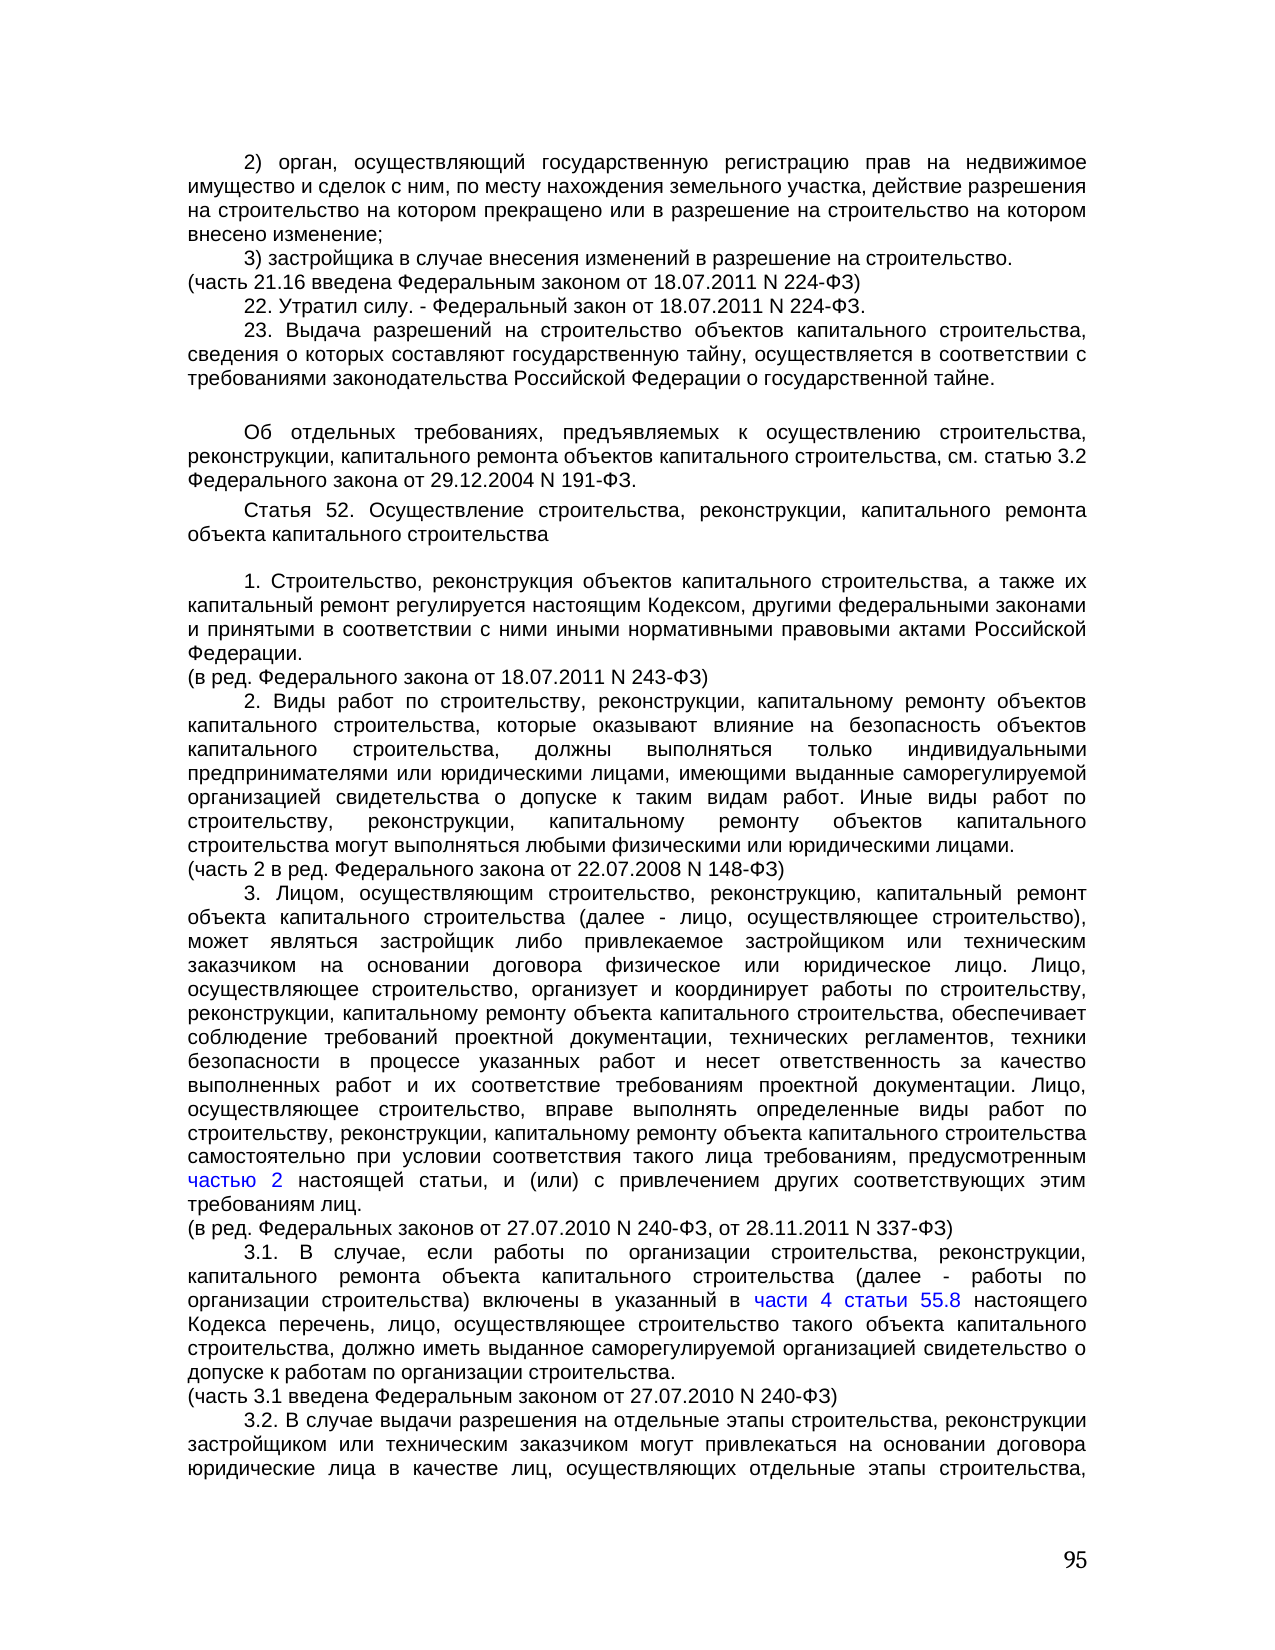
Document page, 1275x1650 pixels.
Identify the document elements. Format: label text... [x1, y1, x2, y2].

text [187, 1408, 1087, 1480]
text 3) застройщика в случае внесения изменений в разрешение на строительство. [187, 246, 1087, 270]
text (в ред. Федеральных законов от 27.07.2010 N 240-ФЗ, от 28.11.2011 N 337-ФЗ) [187, 1216, 1087, 1240]
text (в ред. Федерального закона от 18.07.2011 N 243-ФЗ) [187, 665, 1087, 689]
text 23. Выдача разрешений на строительство объектов капитального строительства, сведения о которых составляют государственную тайну, осуществляется в соответствии с требованиями законодательства Российской Федерации о государственной тайне. [187, 318, 1087, 389]
text (часть 2 в ред. Федерального закона от 22.07.2008 N 148-ФЗ) [187, 857, 1087, 881]
text Об отдельных требованиях, предъявляемых к осуществлению строительства, реконструкции, капитального ремонта объектов капитального строительства, см. статью 3.2 Федерального закона от 29.12.2004 N 191-ФЗ. [187, 419, 1087, 491]
text 3. Лицом, осуществляющим строительство, реконструкцию, капитальный ремонт объекта капитального строительства (далее - лицо, осуществляющее строительство), может являться застройщик либо привлекаемое застройщиком или техническим заказчиком на основании договора физическое или юридическое лицо. Лицо, осуществляющее строительство, организует и координирует работы по строительству, реконструкции, капитальному ремонту объекта капитального строительства, обеспечивает соблюдение требований проектной документации, технических регламентов, техники безопасности в процессе указанных работ и несет ответственность за качество выполненных работ и их соответствие требованиям проектной документации. Лицо, осуществляющее строительство, вправе выполнять определенные виды работ по строительству, реконструкции, капитальному ремонту объекта капитального строительства самостоятельно при условии соответствия такого лица требованиям, предусмотренным частью 2 настоящей статьи, и (или) с привлечением других соответствующих этим требованиям лиц. [187, 881, 1087, 1216]
text 1. Строительство, реконструкция объектов капитального строительства, а также их капитальный ремонт регулируется настоящим Кодексом, другими федеральными законами и принятыми в соответствии с ними иными нормативными правовыми актами Российской Федерации. [187, 569, 1087, 665]
text 22. Утратил силу. - Федеральный закон от 18.07.2011 N 224-ФЗ. [187, 294, 1087, 318]
text Статья 52. Осуществление строительства, реконструкции, капитального ремонта объекта капитального строительства [187, 497, 1087, 545]
text 2. Виды работ по строительству, реконструкции, капитальному ремонту объектов капитального строительства, которые оказывают влияние на безопасность объектов капитального строительства, должны выполняться только индивидуальными предпринимателями или юридическими лицами, имеющими выданные саморегулируемой организацией свидетельства о допуске к таким видам работ. Иные виды работ по строительству, реконструкции, капитальному ремонту объектов капитального строительства могут выполняться любыми физическими или юридическими лицами. [187, 689, 1087, 857]
text (часть 21.16 введена Федеральным законом от 18.07.2011 N 224-ФЗ) [187, 270, 1087, 294]
text 3.1. В случае, если работы по организации строительства, реконструкции, капитального ремонта объекта капитального строительства (далее - работы по организации строительства) включены в указанный в части 4 статьи 55.8 настоящего Кодекса перечень, лицо, осуществляющее строительство такого объекта капитального строительства, должно иметь выданное саморегулируемой организацией свидетельство о допуске к работам по организации строительства. [187, 1240, 1087, 1384]
text 2) орган, осуществляющий государственную регистрацию прав на недвижимое имущество и сделок с ним, по месту нахождения земельного участка, действие разрешения на строительство на котором прекращено или в разрешение на строительство на котором внесено изменение; [187, 150, 1087, 246]
text (часть 3.1 введена Федеральным законом от 27.07.2010 N 240-ФЗ) [187, 1384, 1087, 1408]
